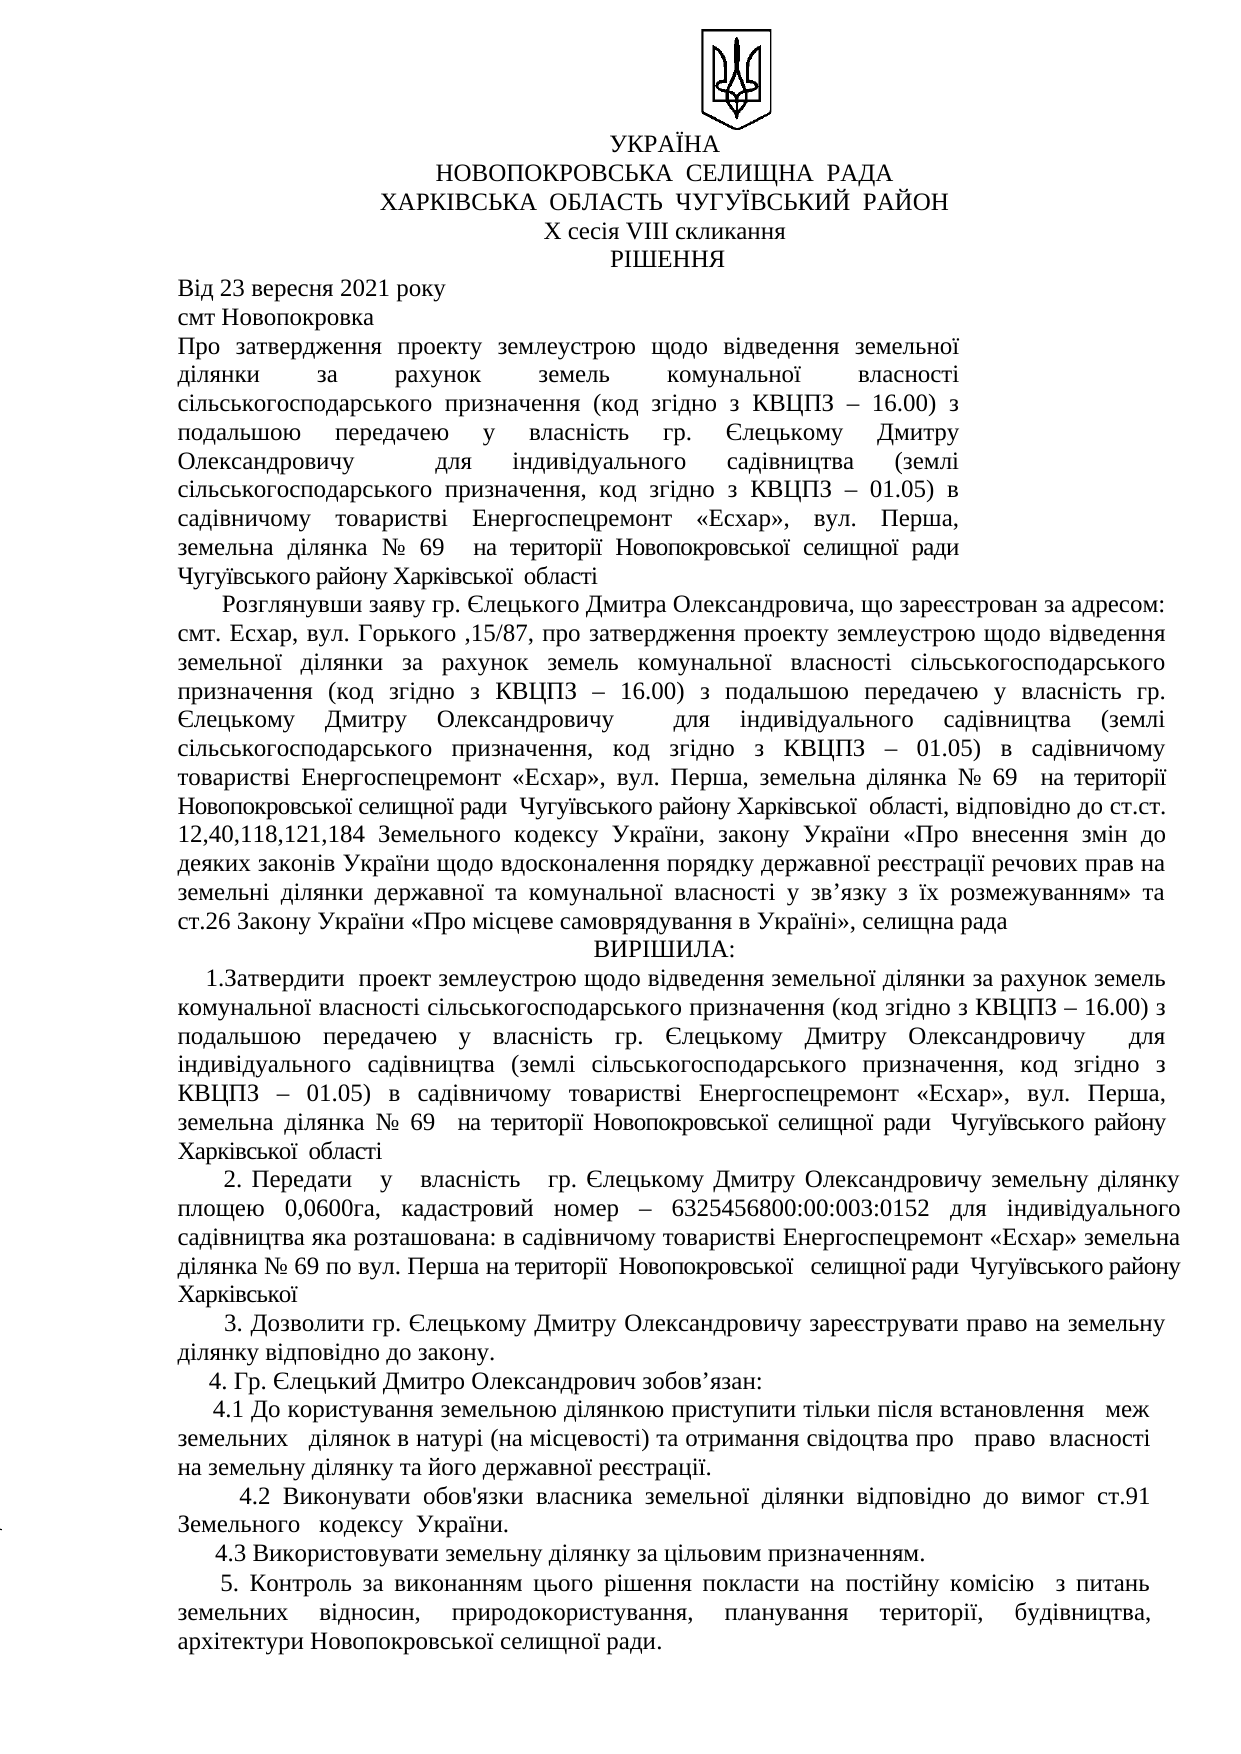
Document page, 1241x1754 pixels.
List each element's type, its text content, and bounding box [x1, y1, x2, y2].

text Про затвердження проекту землеустрою щодо відведення земельної ділянки за рахунок земель комунальної власності сільськогосподарського призначення (код згідно з КВЦПЗ – 16.00) з подальшою передачею у власність гр. Єлецькому Дмитру Олександровичу для індивідуального садівництва (землі сільськогосподарського призначення, код згідно з КВЦПЗ – 01.05) в садівничому товаристві Енергоспецремонт «Есхар», вул. Перша, земельна ділянка № 69 на території Новопокровської селищної ради Чугуївського району Харківської області [177, 331, 960, 589]
text ХАРКІВСЬКА ОБЛАСТЬ ЧУГУЇВСЬКИЙ РАЙОН [177, 187, 1152, 216]
picture [701, 29, 772, 130]
text ВИРІШИЛА: [177, 934, 1152, 963]
text 5. Контроль за виконанням цього рішення покласти на постійну комісію з питань земельних відносин, природокористування, планування території, будівництва, архітектури Новопокровської селищної ради. [177, 1568, 1152, 1655]
text 2. Передати у власність гр. Єлецькому Дмитру Олександровичу земельну ділянку площею 0,0600га, кадастровий номер – 6325456800:00:003:0152 для індивідуального садівництва яка розташована: в садівничому товаристві Енергоспецремонт «Есхар» земельна ділянка № 69 по вул. Перша на території Новопокровської селищної ради Чугуївського району Харківської [177, 1164, 1181, 1308]
text НОВОПОКРОВСЬКА СЕЛИЩНА РАДА [177, 158, 1152, 187]
text 4.1 До користування земельною ділянкою приступити тільки після встановлення меж земельних ділянок в натурі (на місцевості) та отримання свідоцтва про право власності на земельну ділянку та його державної реєстрації. [177, 1394, 1152, 1481]
text 3. Дозволити гр. Єлецькому Дмитру Олександровичу зареєструвати право на земельну ділянку відповідно до закону. [177, 1308, 1167, 1366]
text 4. Гр. Єлецький Дмитро Олександрович зобов’язан: [177, 1366, 1152, 1394]
text смт Новопокровка [177, 302, 1152, 331]
text X сесія VІІІ скликання [177, 216, 1152, 244]
text 4.2 Виконувати обов'язки власника земельної ділянки відповідно до вимог ст.91 Земельного кодексу України. [177, 1481, 1152, 1538]
text УКРАЇНА [177, 129, 1152, 158]
text 4.3 Використовувати земельну ділянку за цільовим призначенням. [177, 1538, 1152, 1567]
text 1.Затвердити проект землеустрою щодо відведення земельної ділянки за рахунок земель комунальної власності сільськогосподарського призначення (код згідно з КВЦПЗ – 16.00) з подальшою передачею у власність гр. Єлецькому Дмитру Олександровичу для індивідуального садівництва (землі сільськогосподарського призначення, код згідно з КВЦПЗ – 01.05) в садівничому товаристві Енергоспецремонт «Есхар», вул. Перша, земельна ділянка № 69 на території Новопокровської селищної ради Чугуївського району Харківської області [177, 963, 1167, 1164]
text РІШЕННЯ [177, 244, 1152, 273]
text Розглянувши заяву гр. Єлецького Дмитра Олександровича, що зареєстрован за адресом: смт. Есхар, вул. Горького ,15/87, про затвердження проекту землеустрою щодо відведення земельної ділянки за рахунок земель комунальної власності сільськогосподарського призначення (код згідно з КВЦПЗ – 16.00) з подальшою передачею у власність гр. Єлецькому Дмитру Олександровичу для індивідуального садівництва (землі сільськогосподарського призначення, код згідно з КВЦПЗ – 01.05) в садівничому товаристві Енергоспецремонт «Есхар», вул. Перша, земельна ділянка № 69 на території Новопокровської селищної ради Чугуївського району Харківської області, відповідно до ст.ст. 12,40,118,121,184 Земельного кодексу України, закону України «Про внесення змін до деяких законів України щодо вдосконалення порядку державної реєстрації речових прав на земельні ділянки державної та комунальної власності у зв’язку з їх розмежуванням» та ст.26 Закону України «Про місцеве самоврядування в Україні», селищна рада [177, 589, 1167, 934]
subtitle Від 23 вересня 2021 року [177, 273, 1152, 302]
